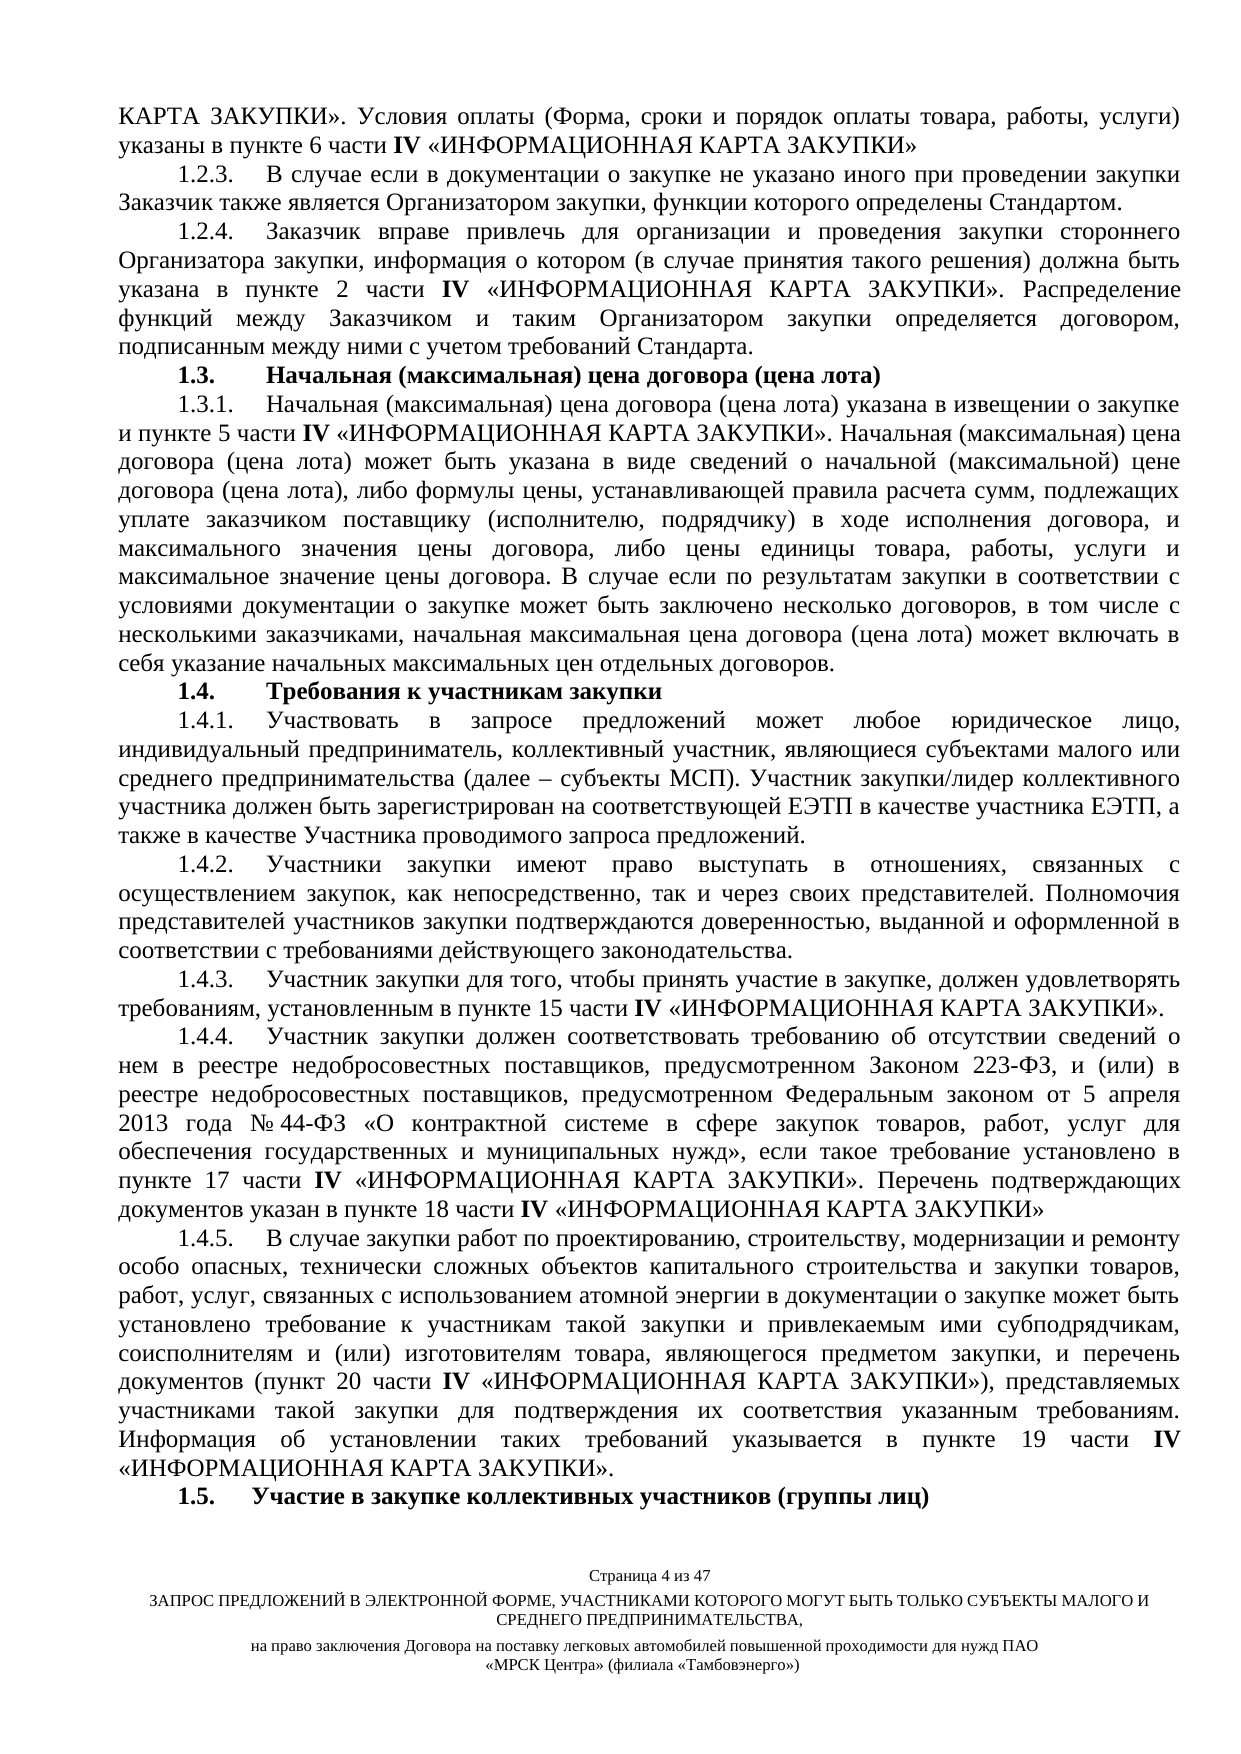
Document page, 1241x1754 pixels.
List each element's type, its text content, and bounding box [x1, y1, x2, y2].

subtitle Участник закупки должен соответствовать требованию об отсутствии сведений о нем в реестре недобросовестных поставщиков, предусмотренном Законом 223-ФЗ, и (или) в реестре недобросовестных поставщиков, предусмотренном Федеральным законом от 5 апреля 2013 года № 44-ФЗ «О контрактной системе в сфере закупок товаров, работ, услуг для обеспечения государственных и муниципальных нужд», если такое требование установлено в пункте 17 части IV «ИНФОРМАЦИОННАЯ КАРТА ЗАКУПКИ». Перечень подтверждающих документов указан в пункте 18 части IV «ИНФОРМАЦИОННАЯ КАРТА ЗАКУПКИ» [118, 1021, 1181, 1223]
subtitle Заказчик вправе привлечь для организации и проведения закупки стороннего Организатора закупки, информация о котором (в случае принятия такого решения) должна быть указана в пункте 2 части IV «ИНФОРМАЦИОННАЯ КАРТА ЗАКУПКИ». Распределение функций между Заказчиком и таким Организатором закупки определяется договором, подписанным между ними с учетом требований Стандарта. [118, 216, 1181, 360]
subtitle Участие в закупке коллективных участников (группы лиц) [118, 1481, 1181, 1510]
subtitle Начальная (максимальная) цена договора (цена лота) [118, 360, 1181, 389]
subtitle Требования к участникам закупки [118, 676, 1181, 705]
subtitle Участник закупки для того, чтобы принять участие в закупке, должен удовлетворять требованиям, установленным в пункте 15 части IV «ИНФОРМАЦИОННАЯ КАРТА ЗАКУПКИ». [118, 964, 1181, 1021]
subtitle В случае закупки работ по проектированию, строительству, модернизации и ремонту особо опасных, технически сложных объектов капитального строительства и закупки товаров, работ, услуг, связанных с использованием атомной энергии в документации о закупке может быть установлено требование к участникам такой закупки и привлекаемым ими субподрядчикам, соисполнителям и (или) изготовителям товара, являющегося предметом закупки, и перечень документов (пункт 20 части IV «ИНФОРМАЦИОННАЯ КАРТА ЗАКУПКИ»), представляемых участниками такой закупки для подтверждения их соответствия указанным требованиям. Информация об установлении таких требований указывается в пункте 19 части IV «ИНФОРМАЦИОННАЯ КАРТА ЗАКУПКИ». [118, 1223, 1181, 1481]
subtitle Участвовать в запросе предложений может любое юридическое лицо, индивидуальный предприниматель, коллективный участник, являющиеся субъектами малого или среднего предпринимательства (далее – субъекты МСП). Участник закупки/лидер коллективного участника должен быть зарегистрирован на соответствующей ЕЭТП в качестве участника ЕЭТП, а также в качестве Участника проводимого запроса предложений. [118, 705, 1181, 849]
subtitle Участники закупки имеют право выступать в отношениях, связанных с осуществлением закупок, как непосредственно, так и через своих представителей. Полномочия представителей участников закупки подтверждаются доверенностью, выданной и оформленной в соответствии с требованиями действующего законодательства. [118, 849, 1181, 964]
subtitle Начальная (максимальная) цена договора (цена лота) указана в извещении о закупке и пункте 5 части IV «ИНФОРМАЦИОННАЯ КАРТА ЗАКУПКИ». Начальная (максимальная) цена договора (цена лота) может быть указана в виде сведений о начальной (максимальной) цене договора (цена лота), либо формулы цены, устанавливающей правила расчета сумм, подлежащих уплате заказчиком поставщику (исполнителю, подрядчику) в ходе исполнения договора, и максимального значения цены договора, либо цены единицы товара, работы, услуги и максимальное значение цены договора. В случае если по результатам закупки в соответствии с условиями документации о закупке может быть заключено несколько договоров, в том числе с несколькими заказчиками, начальная максимальная цена договора (цена лота) может включать в себя указание начальных максимальных цен отдельных договоров. [118, 389, 1181, 676]
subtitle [118, 101, 1181, 159]
subtitle В случае если в документации о закупке не указано иного при проведении закупки Заказчик также является Организатором закупки, функции которого определены Стандартом. [118, 159, 1181, 216]
